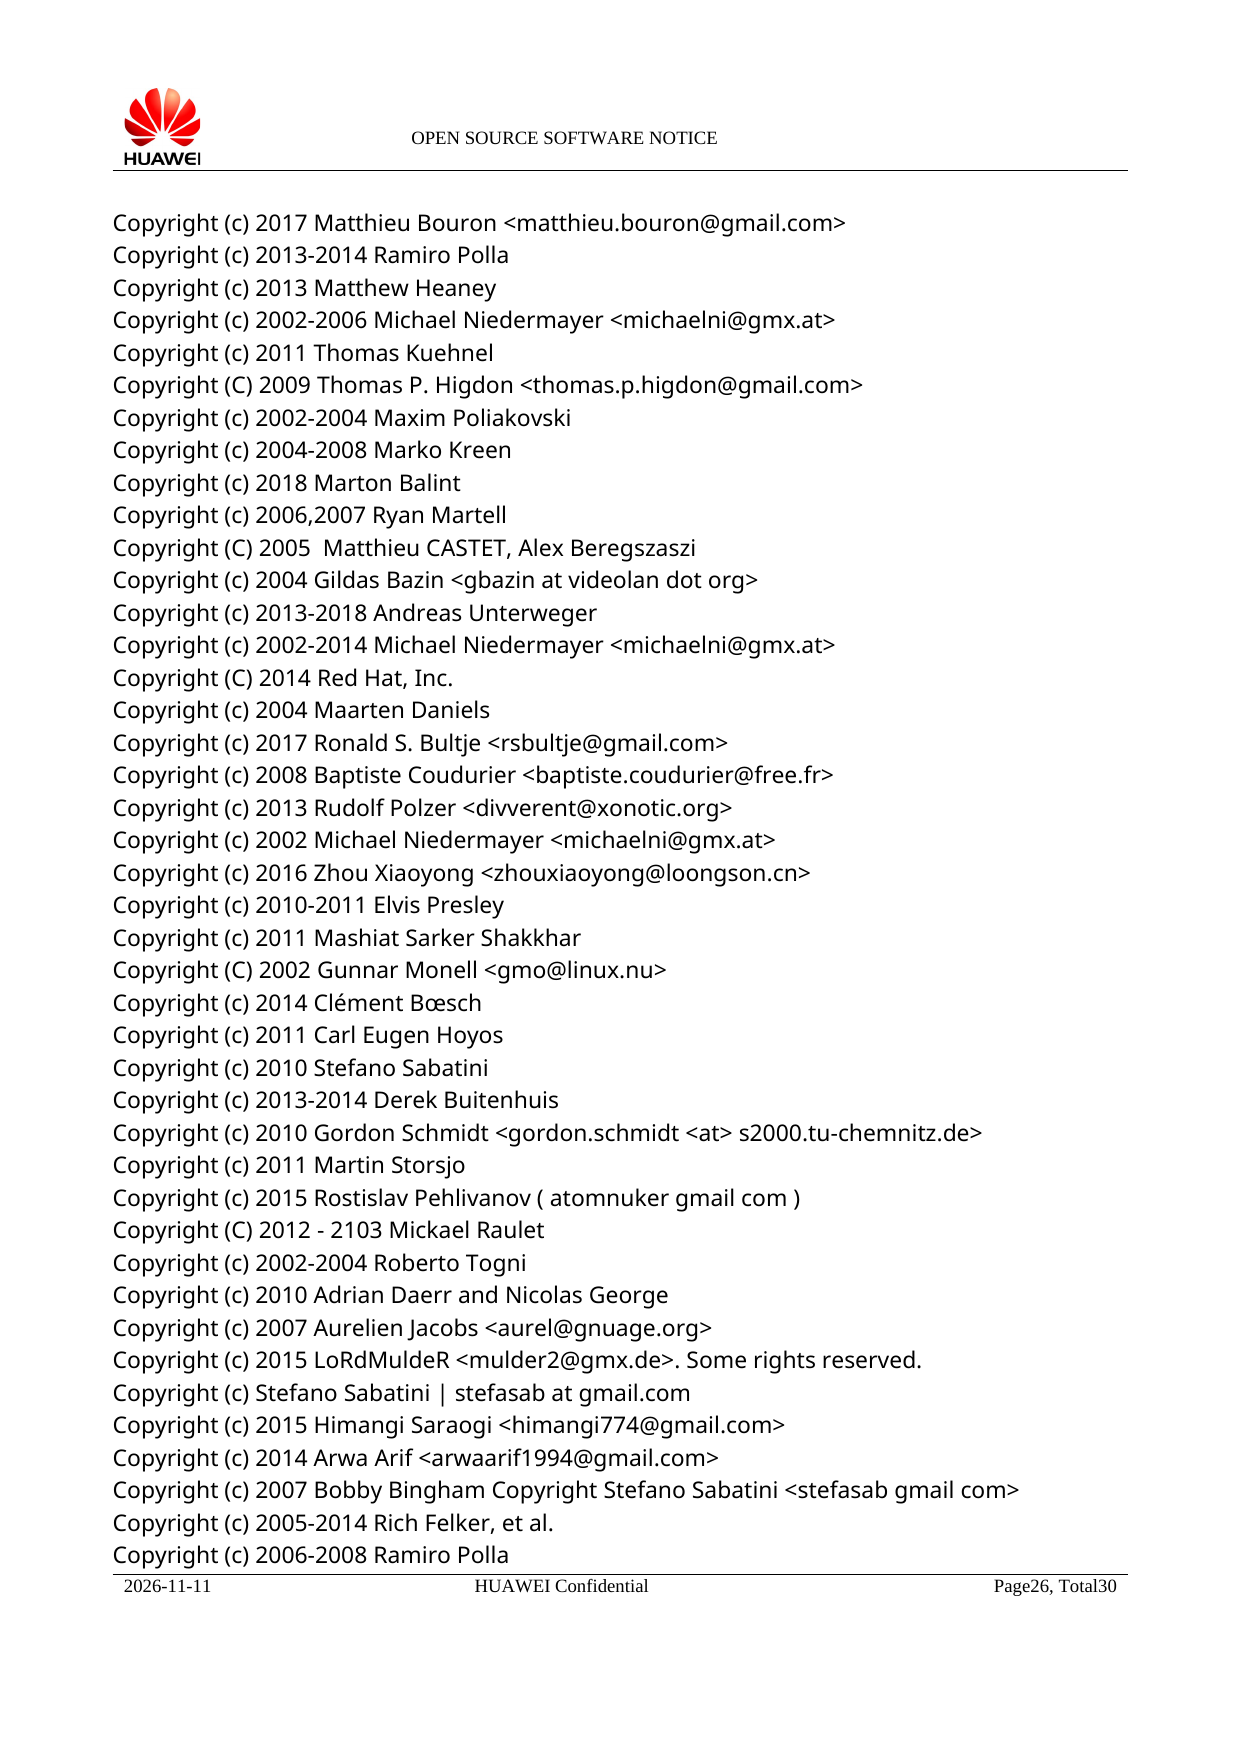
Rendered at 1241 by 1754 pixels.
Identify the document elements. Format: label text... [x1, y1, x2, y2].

picture [124, 88, 201, 165]
